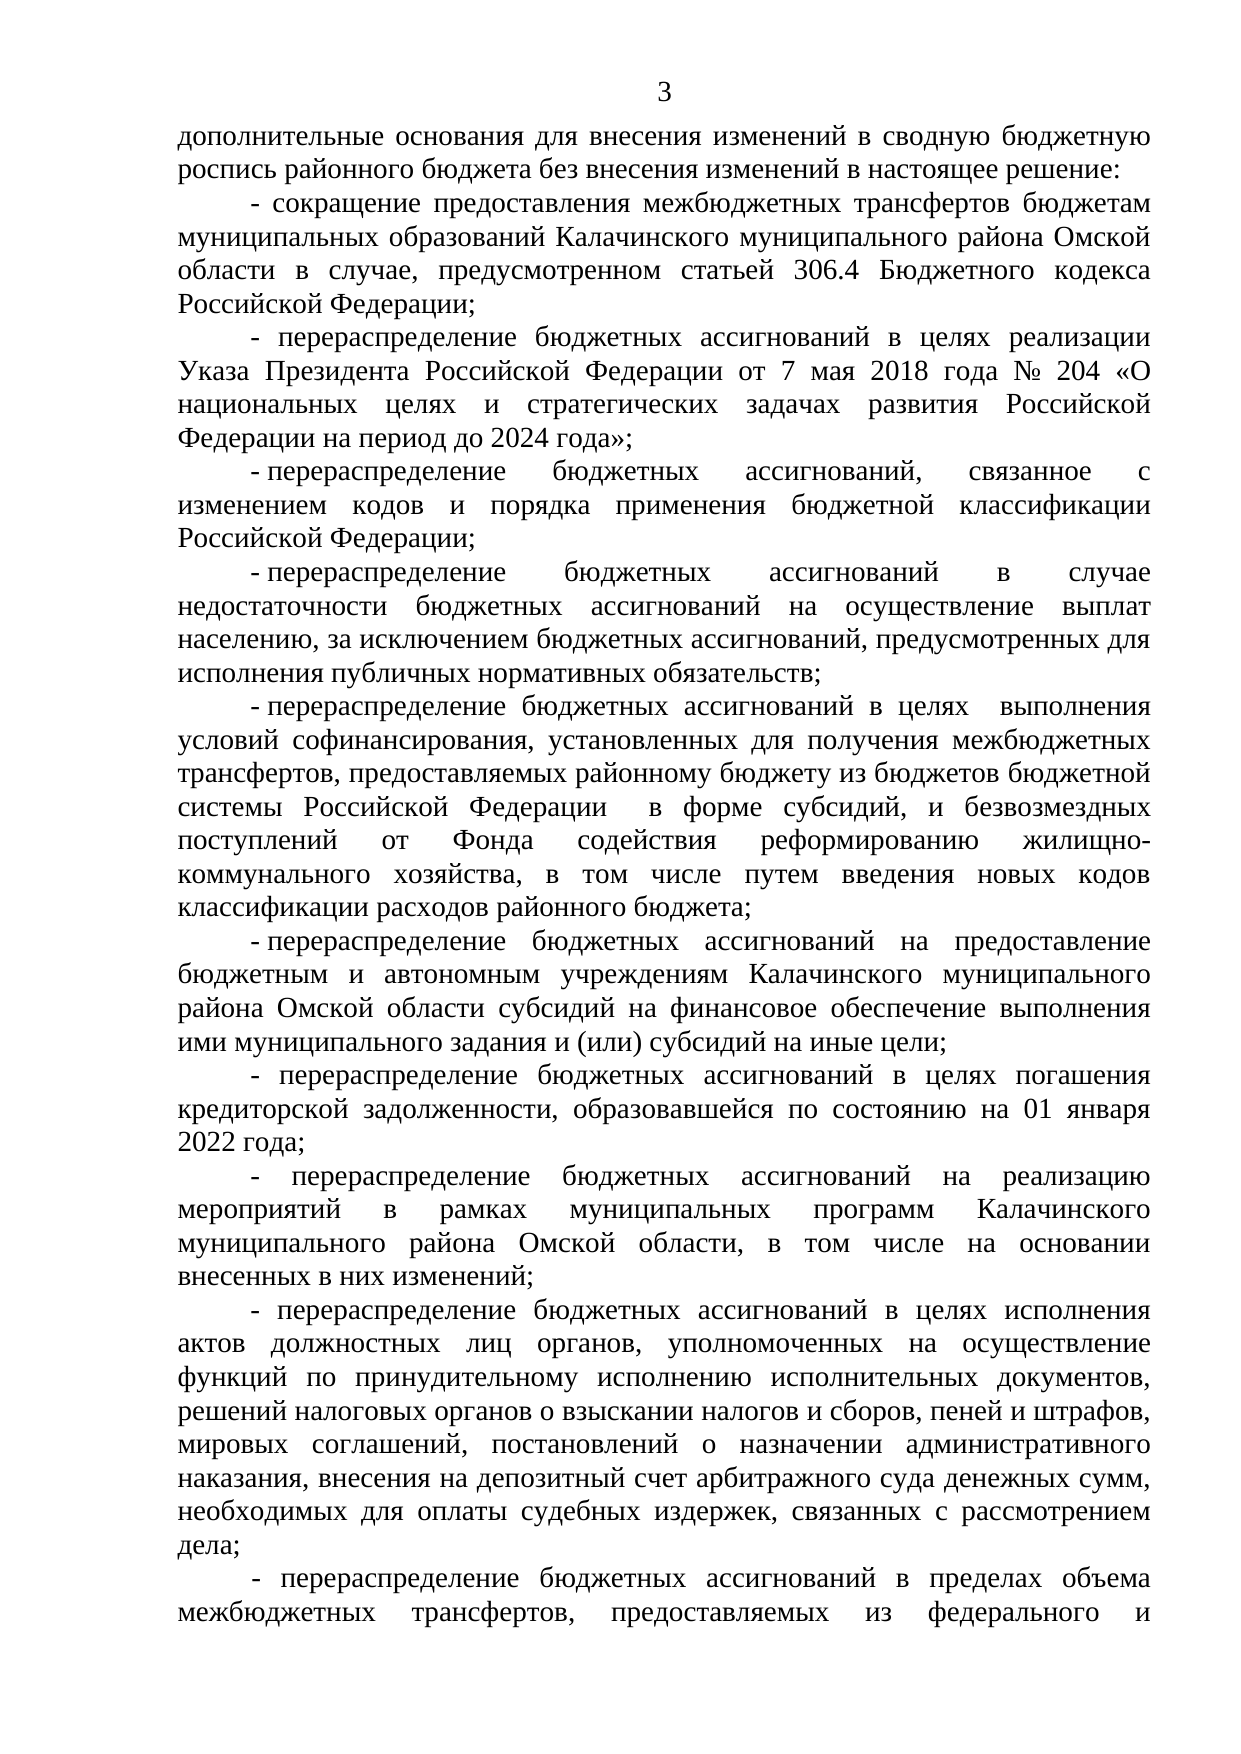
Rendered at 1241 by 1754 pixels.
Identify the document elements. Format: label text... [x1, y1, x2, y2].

text - перераспределение бюджетных ассигнований на предоставление бюджетным и автономным учреждениям Калачинского муниципального района Омской области субсидий на финансовое обеспечение выполнения ими муниципального задания и (или) субсидий на иные цели; [177, 923, 1152, 1057]
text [177, 1560, 1152, 1627]
text - перераспределение бюджетных ассигнований в случае недостаточности бюджетных ассигнований на осуществление выплат населению, за исключением бюджетных ассигнований, предусмотренных для исполнения публичных нормативных обязательств; [177, 554, 1152, 688]
text - перераспределение бюджетных ассигнований в целях погашения кредиторской задолженности, образовавшейся по состоянию на 01 января 2022 года; [177, 1057, 1152, 1158]
text - перераспределение бюджетных ассигнований на реализацию мероприятий в рамках муниципальных программ Калачинского муниципального района Омской области, в том числе на основании внесенных в них изменений; [177, 1158, 1152, 1292]
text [177, 118, 1152, 185]
text - перераспределение бюджетных ассигнований, связанное с изменением кодов и порядка применения бюджетной классификации Российской Федерации; [177, 453, 1152, 554]
text - перераспределение бюджетных ассигнований в целях реализации Указа Президента Российской Федерации от 7 мая 2018 года № 204 «О национальных целях и стратегических задачах развития Российской Федерации на период до 2024 года»; [177, 319, 1152, 453]
text - перераспределение бюджетных ассигнований в целях исполнения актов должностных лиц органов, уполномоченных на осуществление функций по принудительному исполнению исполнительных документов, решений налоговых органов о взыскании налогов и сборов, пеней и штрафов, мировых соглашений, постановлений о назначении административного наказания, внесения на депозитный счет арбитражного суда денежных сумм, необходимых для оплаты судебных издержек, связанных с рассмотрением дела; [177, 1292, 1152, 1560]
text - сокращение предоставления межбюджетных трансфертов бюджетам муниципальных образований Калачинского муниципального района Омской области в случае, предусмотренном статьей 306.4 Бюджетного кодекса Российской Федерации; [177, 185, 1152, 319]
text - перераспределение бюджетных ассигнований в целях выполнения условий софинансирования, установленных для получения межбюджетных трансфертов, предоставляемых районному бюджету из бюджетов бюджетной системы Российской Федерации в форме субсидий, и безвозмездных поступлений от Фонда содействия реформированию жилищно-коммунального хозяйства, в том числе путем введения новых кодов классификации расходов районного бюджета; [177, 688, 1152, 923]
